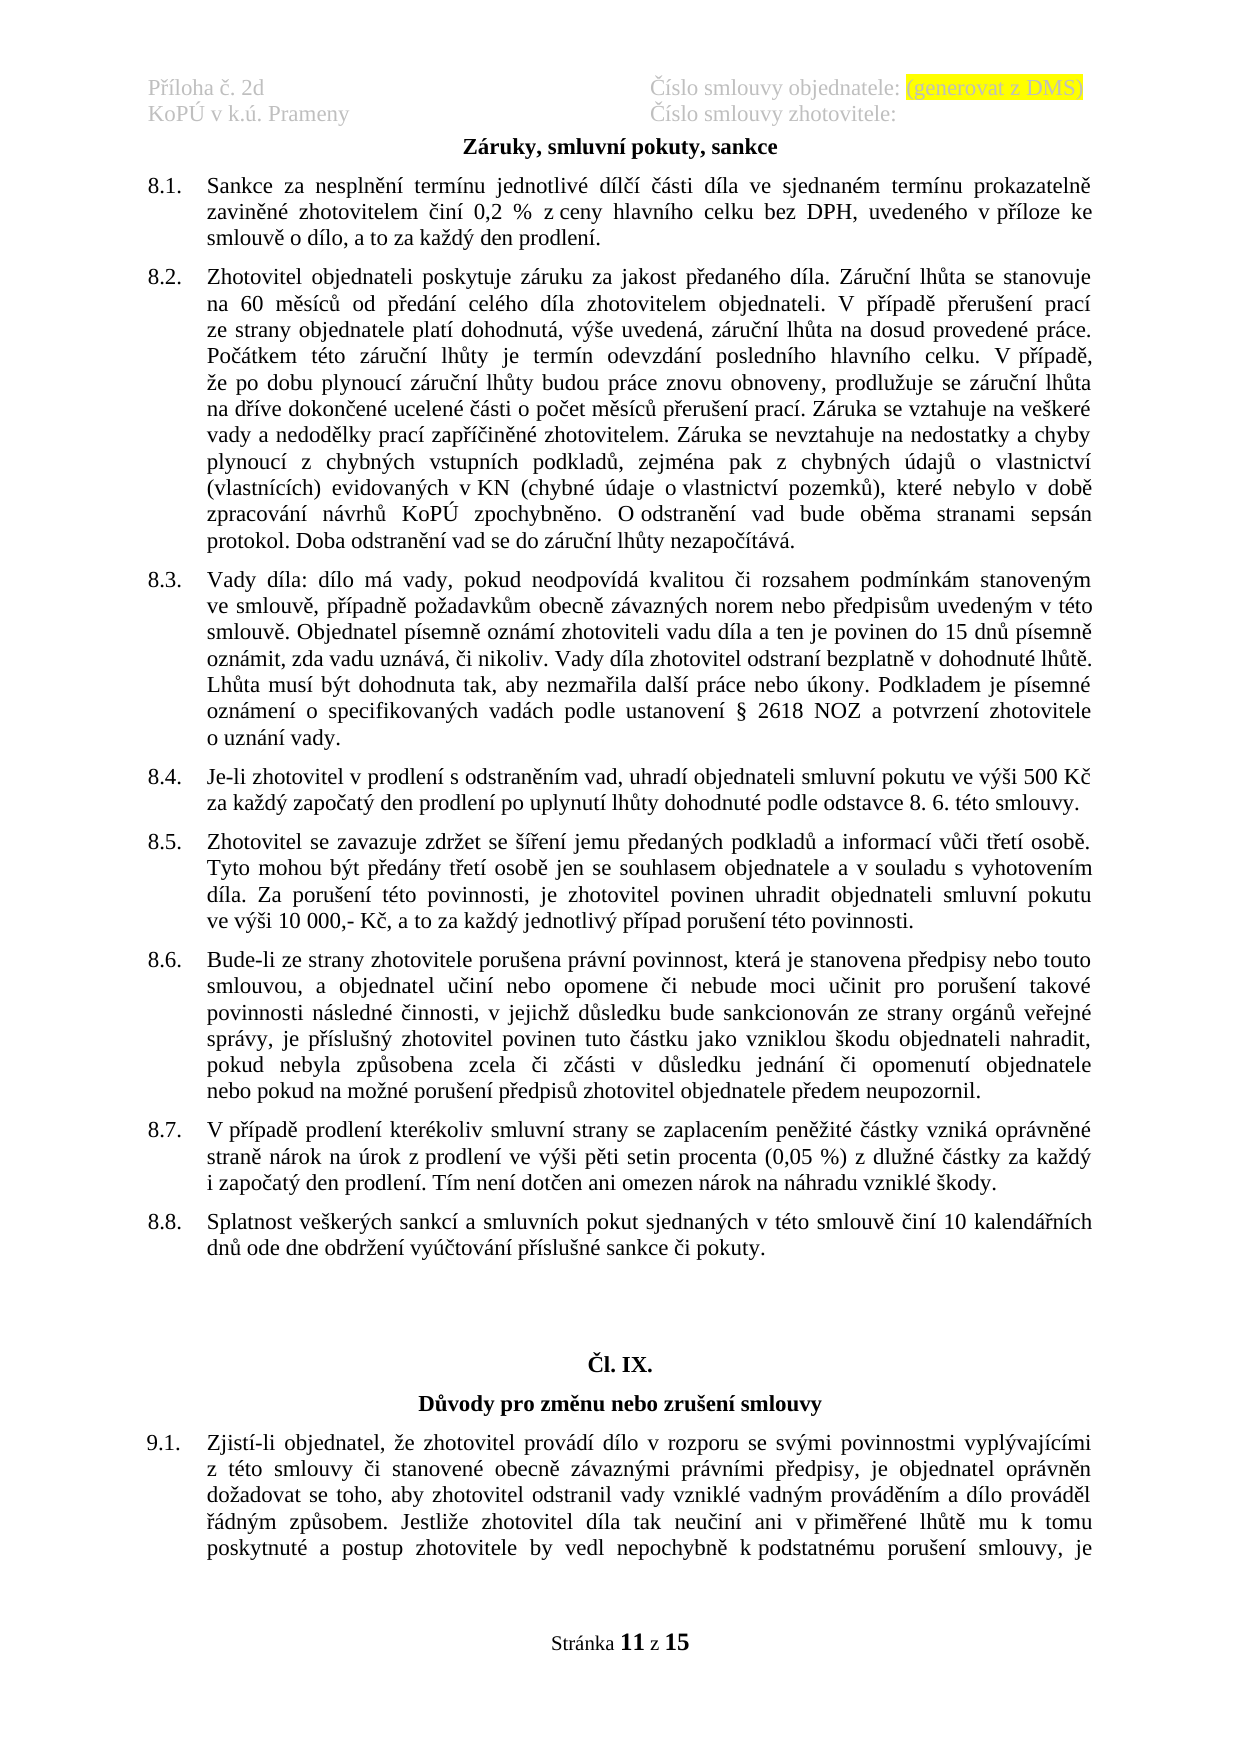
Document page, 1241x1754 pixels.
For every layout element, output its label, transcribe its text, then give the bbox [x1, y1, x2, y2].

list Zhotovitel objednateli poskytuje záruku za jakost předaného díla. Záruční lhůta se stanovuje na 60 měsíců od předání celého díla zhotovitelem objednateli. V případě přerušení prací ze strany objednatele platí dohodnutá, výše uvedená, záruční lhůta na dosud provedené práce. Počátkem této záruční lhůty je termín odevzdání posledního hlavního celku. V případě, že po dobu plynoucí záruční lhůty budou práce znovu obnoveny, prodlužuje se záruční lhůta na dříve dokončené ucelené části o počet měsíců přerušení prací. Záruka se vztahuje na veškeré vady a nedodělky prací zapříčiněné zhotovitelem. Záruka se nevztahuje na nedostatky a chyby plynoucí z chybných vstupních podkladů, zejména pak z chybných údajů o vlastnictví (vlastnících) evidovaných v KN (chybné údaje o vlastnictví pozemků), které nebylo v době zpracování návrhů KoPÚ zpochybněno. O odstranění vad bude oběma stranami sepsán protokol. Doba odstranění vad se do záruční lhůty nezapočítává. [148, 263, 1093, 553]
list Sankce za nesplnění termínu jednotlivé dílčí části díla ve sjednaném termínu prokazatelně zaviněné zhotovitelem činí 0,2 % z ceny hlavního celku bez DPH, uvedeného v příloze ke smlouvě o dílo, a to za každý den prodlení. [148, 172, 1093, 251]
list Bude-li ze strany zhotovitele porušena právní povinnost, která je stanovena předpisy nebo touto smlouvou, a objednatel učiní nebo opomene či nebude moci učinit pro porušení takové povinnosti následné činnosti, v jejichž důsledku bude sankcionován ze strany orgánů veřejné správy, je příslušný zhotovitel povinen tuto částku jako vzniklou škodu objednateli nahradit, pokud nebyla způsobena zcela či zčásti v důsledku jednání či opomenutí objednatele nebo pokud na možné porušení předpisů zhotovitel objednatele předem neupozornil. [148, 946, 1093, 1104]
list Je-li zhotovitel v prodlení s odstraněním vad, uhradí objednateli smluvní pokutu ve výši 500 Kč za každý započatý den prodlení po uplynutí lhůty dohodnuté podle odstavce 8. 6. této smlouvy. [148, 763, 1093, 815]
text Čl. IX. [148, 1351, 1093, 1377]
text Důvody pro změnu nebo zrušení smlouvy [148, 1390, 1093, 1416]
list Vady díla: dílo má vady, pokud neodpovídá kvalitou či rozsahem podmínkám stanoveným ve smlouvě, případně požadavkům obecně závazných norem nebo předpisům uvedeným v této smlouvě. Objednatel písemně oznámí zhotoviteli vadu díla a ten je povinen do 15 dnů písemně oznámit, zda vadu uznává, či nikoliv. Vady díla zhotovitel odstraní bezplatně v dohodnuté lhůtě. Lhůta musí být dohodnuta tak, aby nezmařila další práce nebo úkony. Podkladem je písemné oznámení o specifikovaných vadách podle ustanovení § 2618 NOZ a potvrzení zhotovitele o uznání vady. [148, 566, 1093, 750]
list Zhotovitel se zavazuje zdržet se šíření jemu předaných podkladů a informací vůči třetí osobě. Tyto mohou být předány třetí osobě jen se souhlasem objednatele a v souladu s vyhotovením díla. Za porušení této povinnosti, je zhotovitel povinen uhradit objednateli smluvní pokutu ve výši 10 000,- Kč, a to za každý jednotlivý případ porušení této povinnosti. [148, 828, 1093, 933]
subtitle Záruky, smluvní pokuty, sankce [148, 133, 1093, 159]
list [146, 1429, 1093, 1560]
list Splatnost veškerých sankcí a smluvních pokut sjednaných v této smlouvě činí 10 kalendářních dnů ode dne obdržení vyúčtování příslušné sankce či pokuty. [148, 1208, 1093, 1261]
list V případě prodlení kterékoliv smluvní strany se zaplacením peněžité částky vzniká oprávněné straně nárok na úrok z prodlení ve výši pěti setin procenta (0,05 %) z dlužné částky za každý i započatý den prodlení. Tím není dotčen ani omezen nárok na náhradu vzniklé škody. [148, 1116, 1093, 1196]
